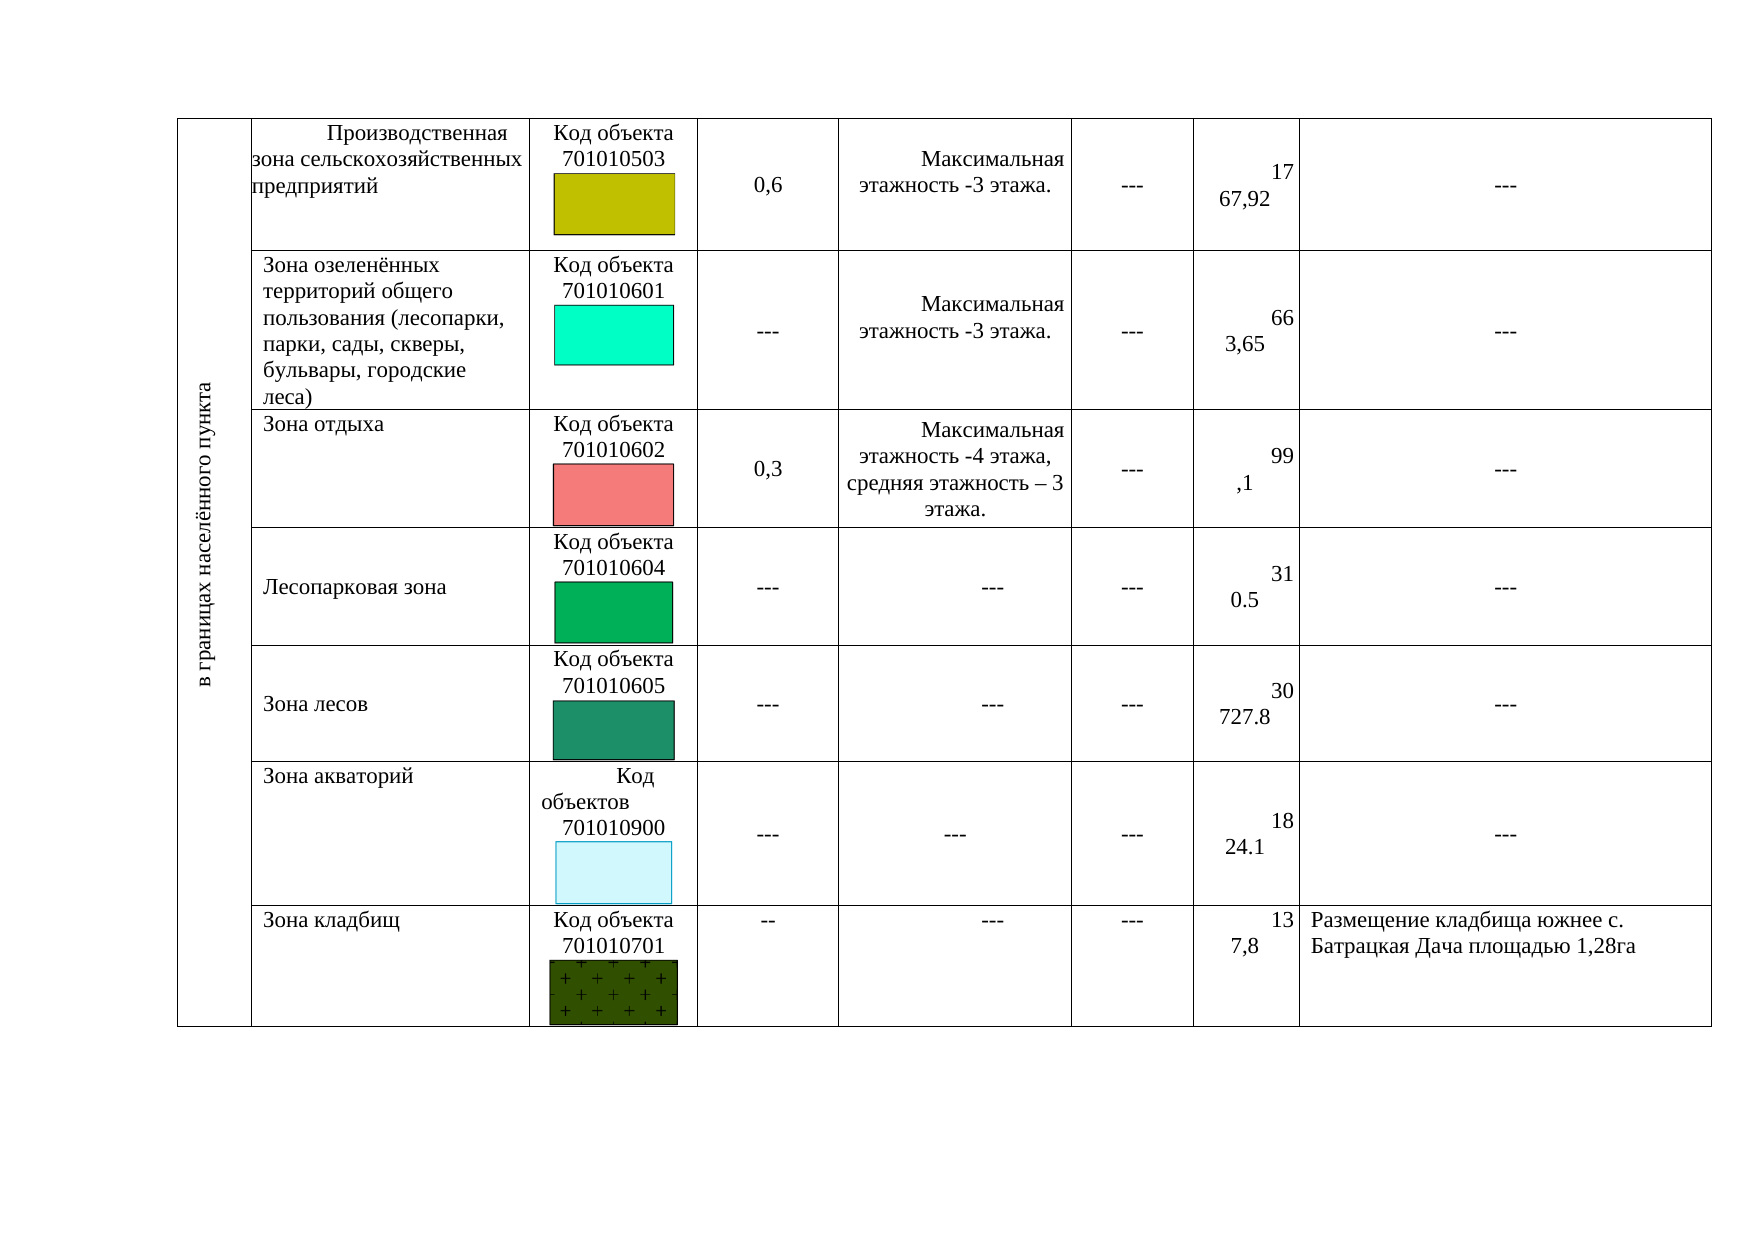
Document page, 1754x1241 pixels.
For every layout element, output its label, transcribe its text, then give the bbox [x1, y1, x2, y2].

table_cell -- [698, 906, 838, 1026]
picture [552, 462, 675, 527]
table_cell --- [1300, 762, 1711, 905]
table_cell --- [839, 762, 1071, 905]
table_cell Код объекта 701010604 [530, 528, 697, 644]
table_cell Зона кладбищ [252, 906, 529, 1026]
table_cell 99,1 [1194, 410, 1299, 527]
table_cell Код объекта 701010701 [530, 906, 697, 1026]
table_cell 137,8 [1194, 906, 1299, 1026]
table_cell Зона озеленённых территорий общего пользования (лесопарки, парки, сады, скверы, бульвары, городские леса) [252, 251, 529, 409]
picture [551, 698, 675, 761]
table_cell Максимальная этажность -3 этажа. [839, 119, 1071, 250]
table_cell --- [1072, 906, 1193, 1026]
table_cell --- [1072, 119, 1193, 250]
table_cell Производственная зона сельскохозяйственных предприятий [252, 119, 529, 250]
table_cell 310.5 [1194, 528, 1299, 644]
picture [552, 303, 675, 367]
picture [551, 171, 675, 236]
table_cell 1767,92 [1194, 119, 1299, 250]
table_cell Код объекта 701010503 [530, 119, 697, 250]
table_cell Код объектов 701010900 [530, 762, 697, 905]
table_cell --- [839, 528, 1071, 644]
table_cell Максимальная этажность -4 этажа, средняя этажность – 3 этажа. [839, 410, 1071, 527]
table_cell Лесопарковая зона [252, 528, 529, 644]
table_cell --- [698, 646, 838, 761]
table_cell --- [1072, 251, 1193, 409]
table_cell --- [698, 251, 838, 409]
table_cell Зона отдыха [252, 410, 529, 527]
table_cell Код объекта 701010601 [530, 251, 697, 409]
table_cell 0,3 [698, 410, 838, 527]
picture [554, 840, 673, 905]
table_cell 663,65 [1194, 251, 1299, 409]
table_cell --- [698, 762, 838, 905]
picture [548, 958, 679, 1026]
table_cell --- [1300, 410, 1711, 527]
table_cell Максимальная этажность -3 этажа. [839, 251, 1071, 409]
table_cell --- [1072, 762, 1193, 905]
table_cell Код объекта 701010602 [530, 410, 697, 527]
table_cell --- [839, 906, 1071, 1026]
table_cell 30727.8 [1194, 646, 1299, 761]
picture [553, 580, 674, 644]
table_cell --- [1300, 528, 1711, 644]
table_cell 1824.1 [1194, 762, 1299, 905]
table_cell Размещение кладбища южнее с. Батрацкая Дача площадью 1,28га [1300, 906, 1711, 1026]
table_cell --- [839, 646, 1071, 761]
table_cell --- [1300, 251, 1711, 409]
table_cell --- [1300, 646, 1711, 761]
table_cell --- [1072, 646, 1193, 761]
table_cell --- [1300, 119, 1711, 250]
table_cell --- [1072, 410, 1193, 527]
table_cell 0,6 [698, 119, 838, 250]
table_cell --- [698, 528, 838, 644]
table_cell Код объекта 701010605 [530, 646, 697, 761]
table_cell --- [1072, 528, 1193, 644]
table_cell Зона акваторий [252, 762, 529, 905]
table_cell Зона лесов [252, 646, 529, 761]
